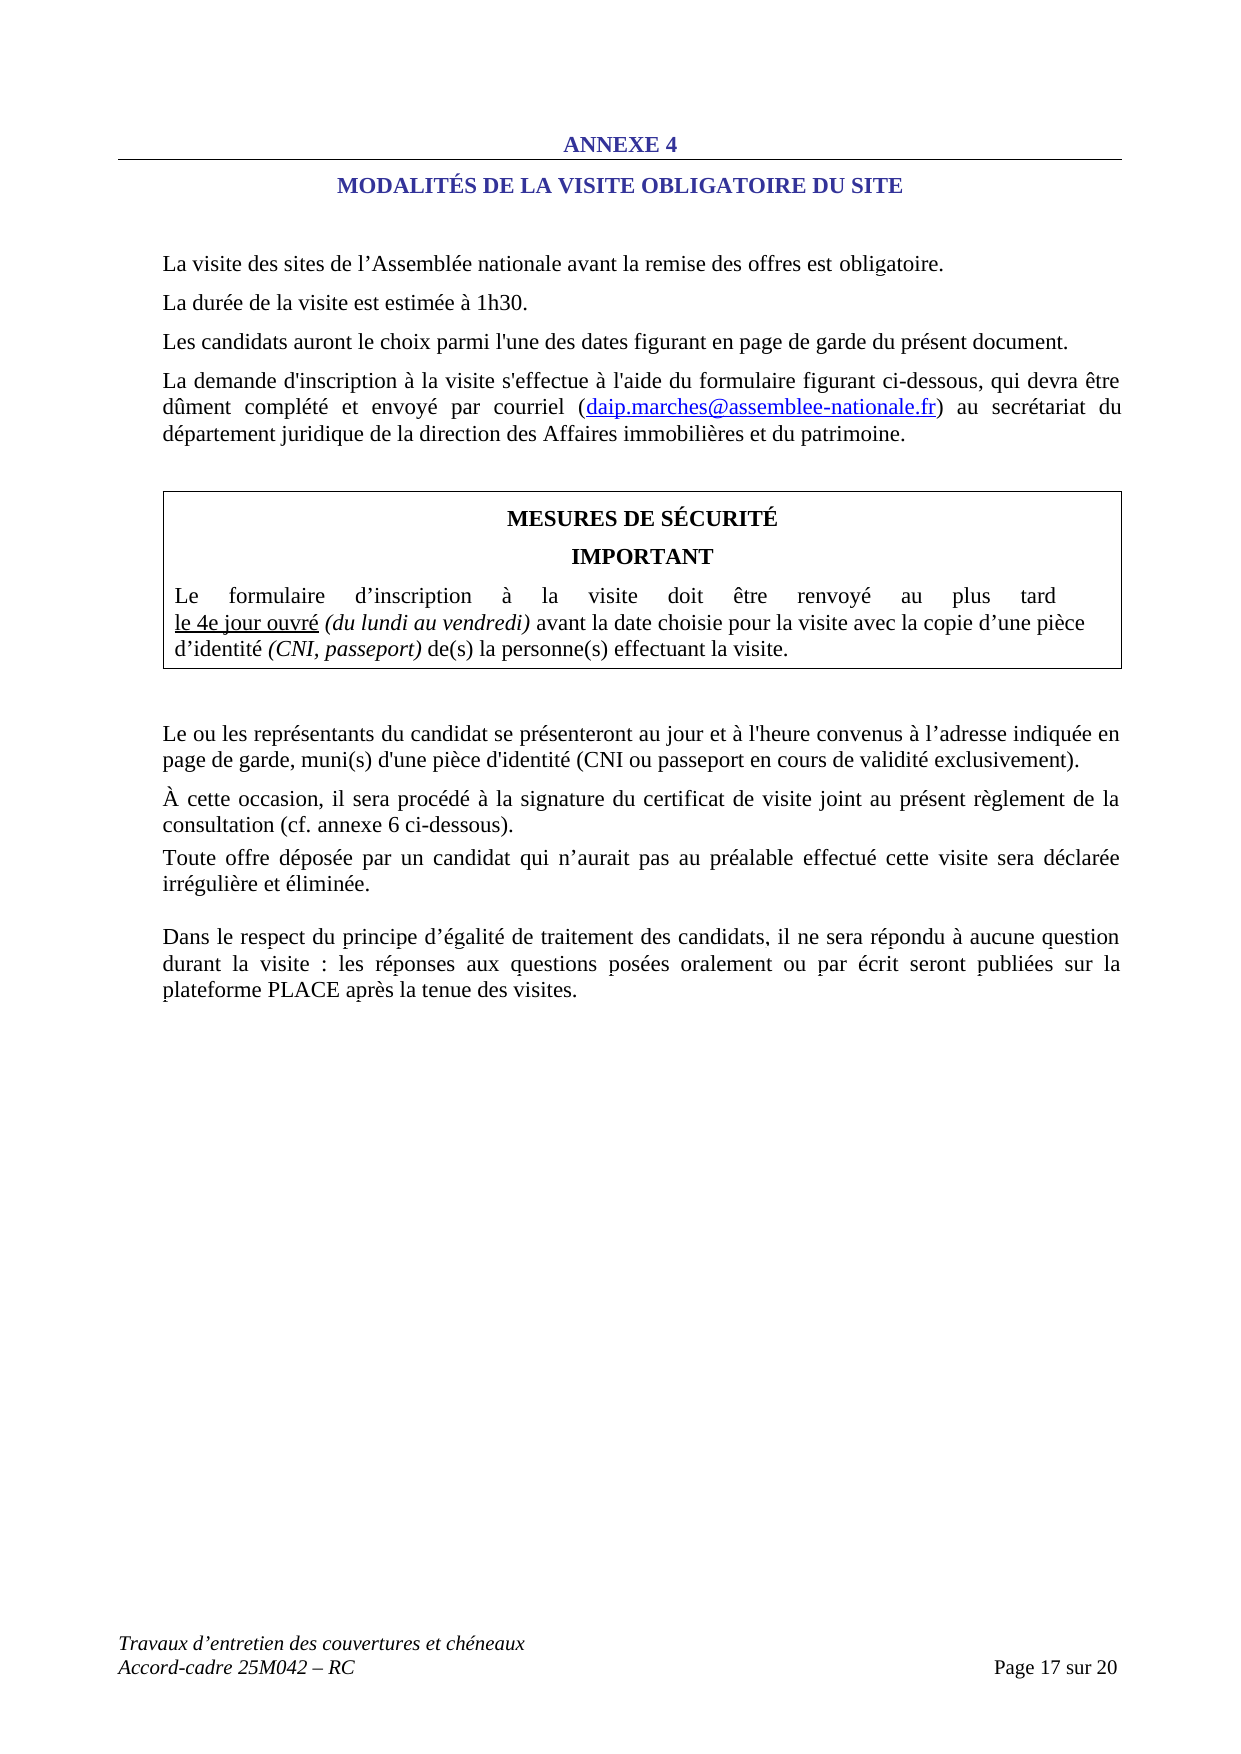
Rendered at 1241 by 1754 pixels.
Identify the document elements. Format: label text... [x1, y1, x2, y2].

text La demande d'inscription à la visite s'effectue à l'aide du formulaire figurant ci-dessous, qui devra être dûment complété et envoyé par courriel (daip.marches@assemblee-nationale.fr) au secrétariat du département juridique de la direction des Affaires immobilières et du patrimoine. [162, 367, 1122, 446]
text La durée de la visite est estimée à 1h30. [162, 289, 1122, 316]
text Les candidats auront le choix parmi l'une des dates figurant en page de garde du présent document. [162, 328, 1122, 354]
text Dans le respect du principe d’égalité de traitement des candidats, il ne sera répondu à aucune question durant la visite : les réponses aux questions posées oralement ou par écrit seront publiées sur la plateforme PLACE après la tenue des visites. [162, 923, 1122, 1002]
text Modalités DE LA visite obligatoire du site [118, 173, 1122, 199]
text À cette occasion, il sera procédé à la signature du certificat de visite joint au présent règlement de la consultation (cf. annexe 6 ci-dessous). [162, 785, 1122, 838]
text Annexe 4 [118, 131, 1122, 159]
text Toute offre déposée par un candidat qui n’aurait pas au préalable effectué cette visite sera déclarée irrégulière et éliminée. [162, 844, 1122, 897]
text La visite des sites de l’Assemblée nationale avant la remise des offres est obligatoire. [162, 250, 1122, 277]
table_header MESURES DE SÉCURITÉ IMPORTANT Le formulaire d’inscription à la visite doit être renvoyé au plus tard le 4e jour ouvré (du lundi au vendredi) avant la date choisie pour la visite avec la copie d’une pièce d’identité (CNI, passeport) de(s) la personne(s) effectuant la visite. [164, 492, 1121, 668]
text Le ou les représentants du candidat se présenteront au jour et à l'heure convenus à l’adresse indiquée en page de garde, muni(s) d'une pièce d'identité (CNI ou passeport en cours de validité exclusivement). [162, 720, 1122, 773]
